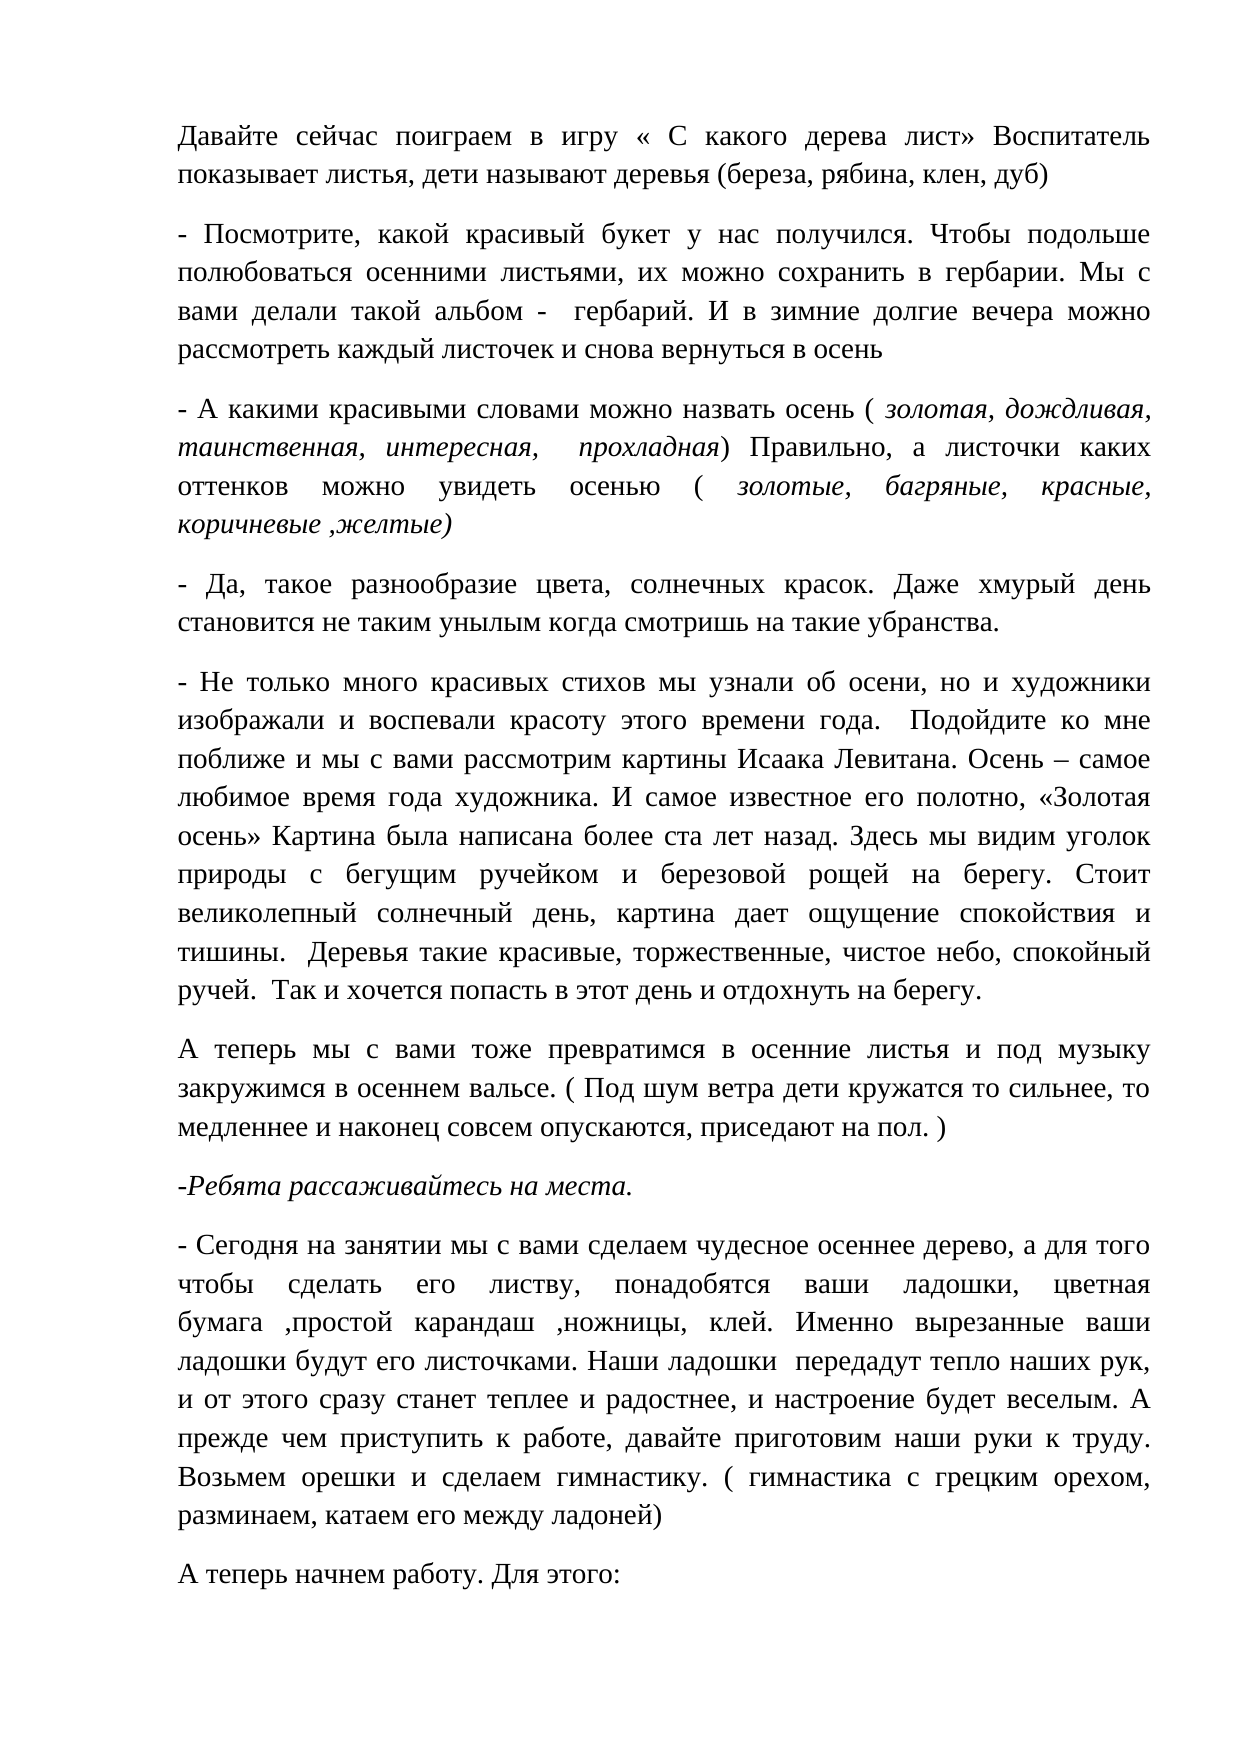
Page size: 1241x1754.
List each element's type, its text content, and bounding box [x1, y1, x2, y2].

text - Сегодня на занятии мы с вами сделаем чудесное осеннее дерево, а для того чтобы сделать его листву, понадобятся ваши ладошки, цветная бумага ,простой карандаш ,ножницы, клей. Именно вырезанные ваши ладошки будут его листочками. Наши ладошки передадут тепло наших рук, и от этого сразу станет теплее и радостнее, и настроение будет веселым. А прежде чем приступить к работе, давайте приготовим наши руки к труду. Возьмем орешки и сделаем гимнастику. ( гимнастика с грецким орехом, разминаем, катаем его между ладоней) [177, 1227, 1152, 1531]
text - Да, такое разнообразие цвета, солнечных красок. Даже хмурый день становится не таким унылым когда смотришь на такие убранства. [177, 566, 1152, 638]
text А теперь мы с вами тоже превратимся в осенние листья и под музыку закружимся в осеннем вальсе. ( Под шум ветра дети кружатся то сильнее, то медленнее и наконец совсем опускаются, приседают на пол. ) [177, 1032, 1152, 1142]
text -Ребята рассаживайтесь на места. [177, 1168, 1152, 1202]
text Давайте сейчас поиграем в игру « С какого дерева лист» Воспитатель показывает листья, дети называют деревья (береза, рябина, клен, дуб) [177, 118, 1152, 190]
text А теперь начнем работу. Для этого: [177, 1557, 1152, 1590]
text - А какими красивыми словами можно назвать осень ( золотая, дождливая, таинственная, интересная, прохладная) Правильно, а листочки каких оттенков можно увидеть осенью ( золотые, багряные, красные, коричневые ,желтые) [177, 391, 1152, 540]
text - Посмотрите, какой красивый букет у нас получился. Чтобы подольше полюбоваться осенними листьями, их можно сохранить в гербарии. Мы с вами делали такой альбом - гербарий. И в зимние долгие вечера можно рассмотреть каждый листочек и снова вернуться в осень [177, 216, 1152, 365]
text - Не только много красивых стихов мы узнали об осени, но и художники изображали и воспевали красоту этого времени года. Подойдите ко мне поближе и мы с вами рассмотрим картины Исаака Левитана. Осень – самое любимое время года художника. И самое известное его полотно, «Золотая осень» Картина была написана более ста лет назад. Здесь мы видим уголок природы с бегущим ручейком и березовой рощей на берегу. Стоит великолепный солнечный день, картина дает ощущение спокойствия и тишины. Деревья такие красивые, торжественные, чистое небо, спокойный ручей. Так и хочется попасть в этот день и отдохнуть на берегу. [177, 664, 1152, 1006]
